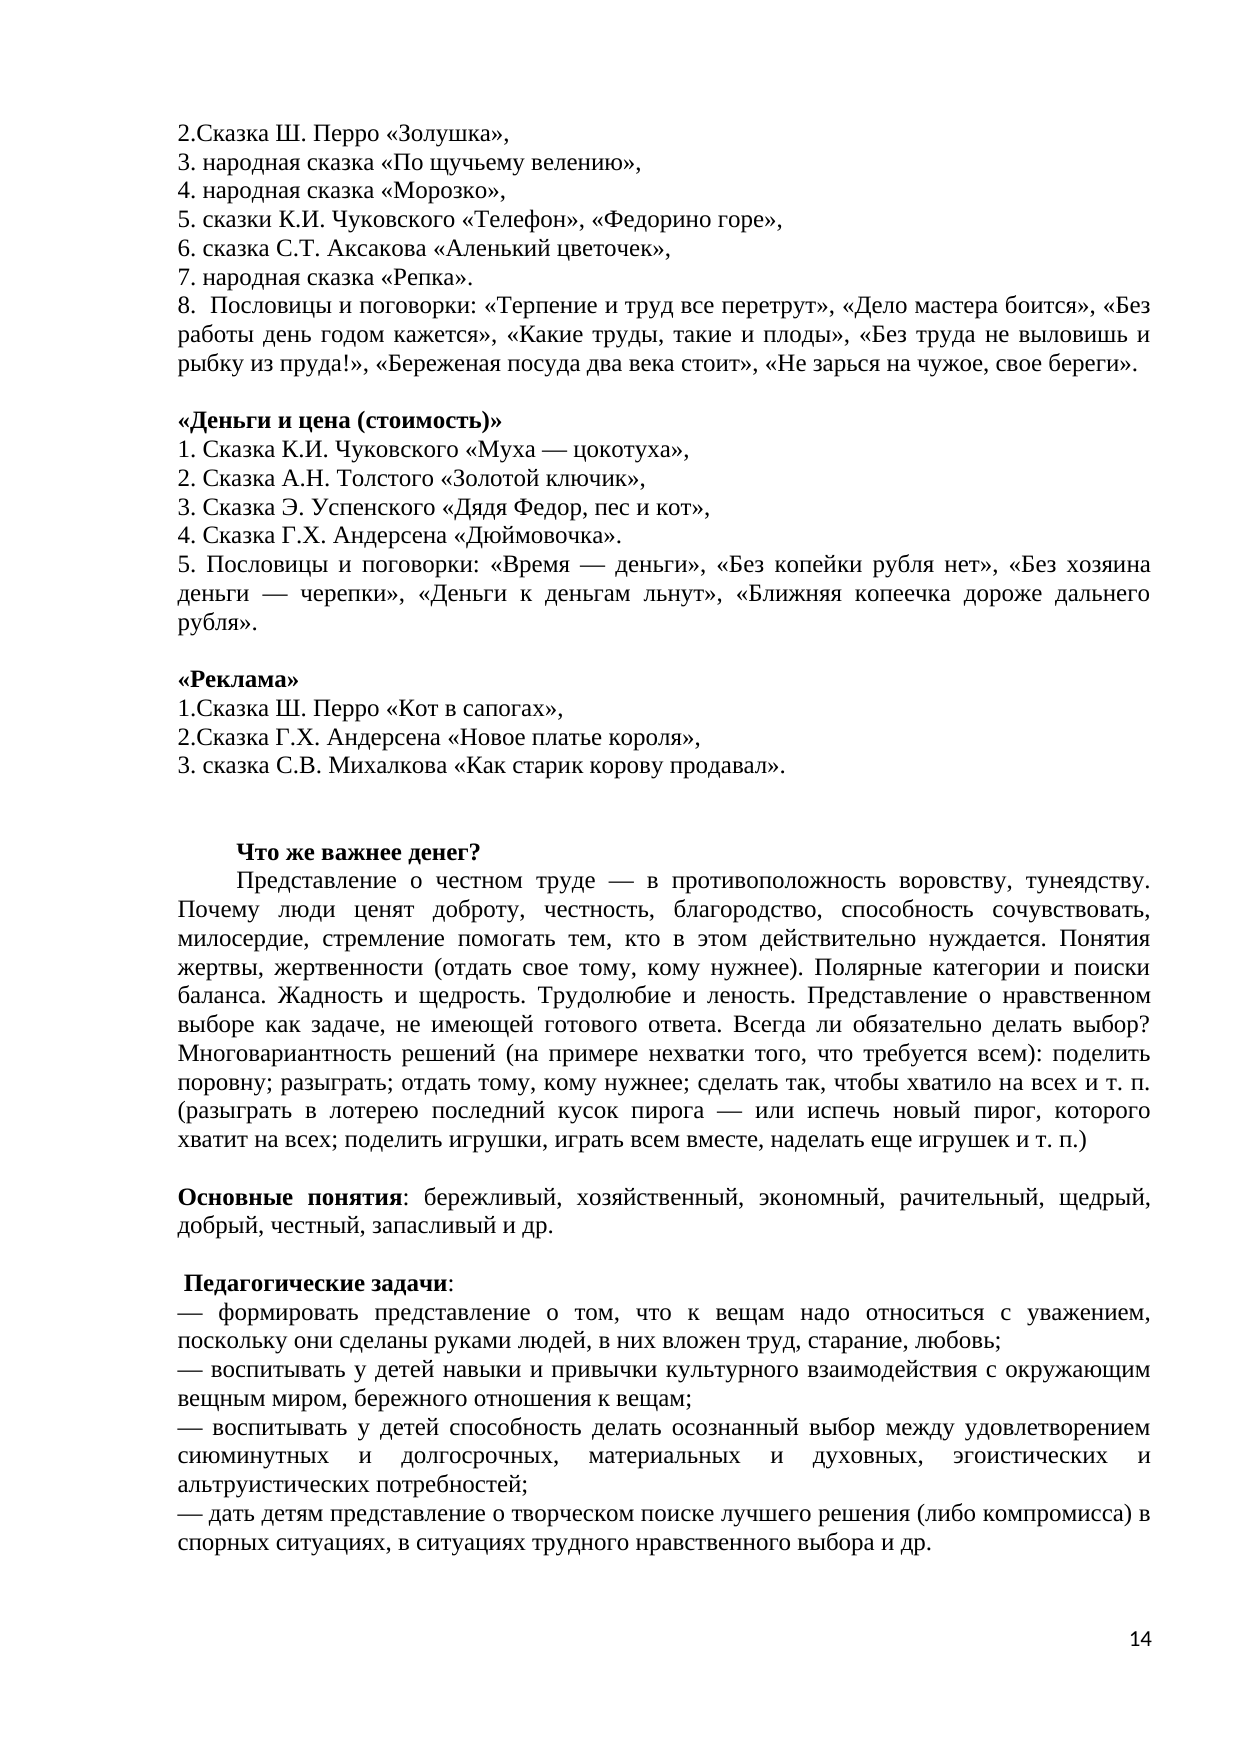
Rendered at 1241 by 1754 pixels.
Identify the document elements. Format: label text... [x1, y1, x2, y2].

list 8. Пословицы и поговорки: «Терпение и труд все перетрут», «Дело мастера боится», «Без работы день годом кажется», «Какие труды, такие и плоды», «Без труда не выловишь и рыбку из пруда!», «Береженая посуда два века стоит», «Не зарься на чужое, свое береги». [177, 291, 1152, 377]
list 7. народная сказка «Репка». [177, 262, 1152, 291]
list 3. народная сказка «По щучьему велению», [177, 147, 1152, 176]
list 1.Сказка Ш. Перро «Кот в сапогах», [177, 693, 1152, 722]
list 5. сказки К.И. Чуковского «Телефон», «Федорино горе», [177, 204, 1152, 233]
text Педагогические задачи: [177, 1268, 1152, 1297]
text Представление о честном труде — в противоположность воровству, тунеядству. Почему люди ценят доброту, честность, благородство, способность сочувствовать, милосердие, стремление помогать тем, кто в этом действительно нуждается. Понятия жертвы, жертвенности (отдать свое тому, кому нужнее). Полярные категории и поиски баланса. Жадность и щедрость. Трудолюбие и леность. Представление о нравственном выборе как задаче, не имеющей готового ответа. Всегда ли обязательно делать выбор? Многовариантность решений (на примере нехватки того, что требуется всем): поделить поровну; разыграть; отдать тому, кому нужнее; сделать так, чтобы хватило на всех и т. п. (разыграть в лотерею последний кусок пирога — или испечь новый пирог, которого хватит на всех; поделить игрушки, играть всем вместе, наделать еще игрушек и т. п.) [177, 866, 1152, 1153]
text Основные понятия: бережливый, хозяйственный, экономный, рачительный, щедрый, добрый, честный, запасливый и др. [177, 1182, 1152, 1239]
list 6. сказка С.Т. Аксакова «Аленький цветочек», [177, 233, 1152, 262]
list 2. Сказка А.Н. Толстого «Золотой ключик», [177, 463, 1152, 492]
list 3. Сказка Э. Успенского «Дядя Федор, пес и кот», [177, 492, 1152, 521]
list «Реклама» [177, 664, 1152, 693]
list 1. Сказка К.И. Чуковского «Муха — цокотуха», [177, 434, 1152, 463]
text — воспитывать у детей навыки и привычки культурного взаимодействия с окружающим вещным миром, бережного отношения к вещам; [177, 1354, 1152, 1412]
text 2.Сказка Г.Х. Андерсена «Новое платье короля», [177, 722, 1152, 751]
text Что же важнее денег? [177, 837, 1152, 866]
text — формировать представление о том, что к вещам надо относиться с уважением, поскольку они сделаны руками людей, в них вложен труд, старание, любовь; [177, 1297, 1152, 1354]
text — воспитывать у детей способность делать осознанный выбор между удовлетворением сиюминутных и долгосрочных, материальных и духовных, эгоистических и альтруистических потребностей; [177, 1412, 1152, 1498]
list 4. народная сказка «Морозко», [177, 176, 1152, 204]
list 4. Сказка Г.Х. Андерсена «Дюймовочка». [177, 521, 1152, 549]
list 5. Пословицы и поговорки: «Время — деньги», «Без копейки рубля нет», «Без хозяина деньги — черепки», «Деньги к деньгам льнут», «Ближняя копеечка дороже дальнего рубля». [177, 549, 1152, 636]
list «Деньги и цена (стоимость)» [177, 406, 1152, 434]
text — дать детям представление о творческом поиске лучшего решения (либо компромисса) в спорных ситуациях, в ситуациях трудного нравственного выбора и др. [177, 1498, 1152, 1556]
text 3. сказка С.В. Михалкова «Как старик корову продавал». [177, 751, 1152, 779]
list 2.Сказка Ш. Перро «Золушка», [177, 118, 1152, 147]
